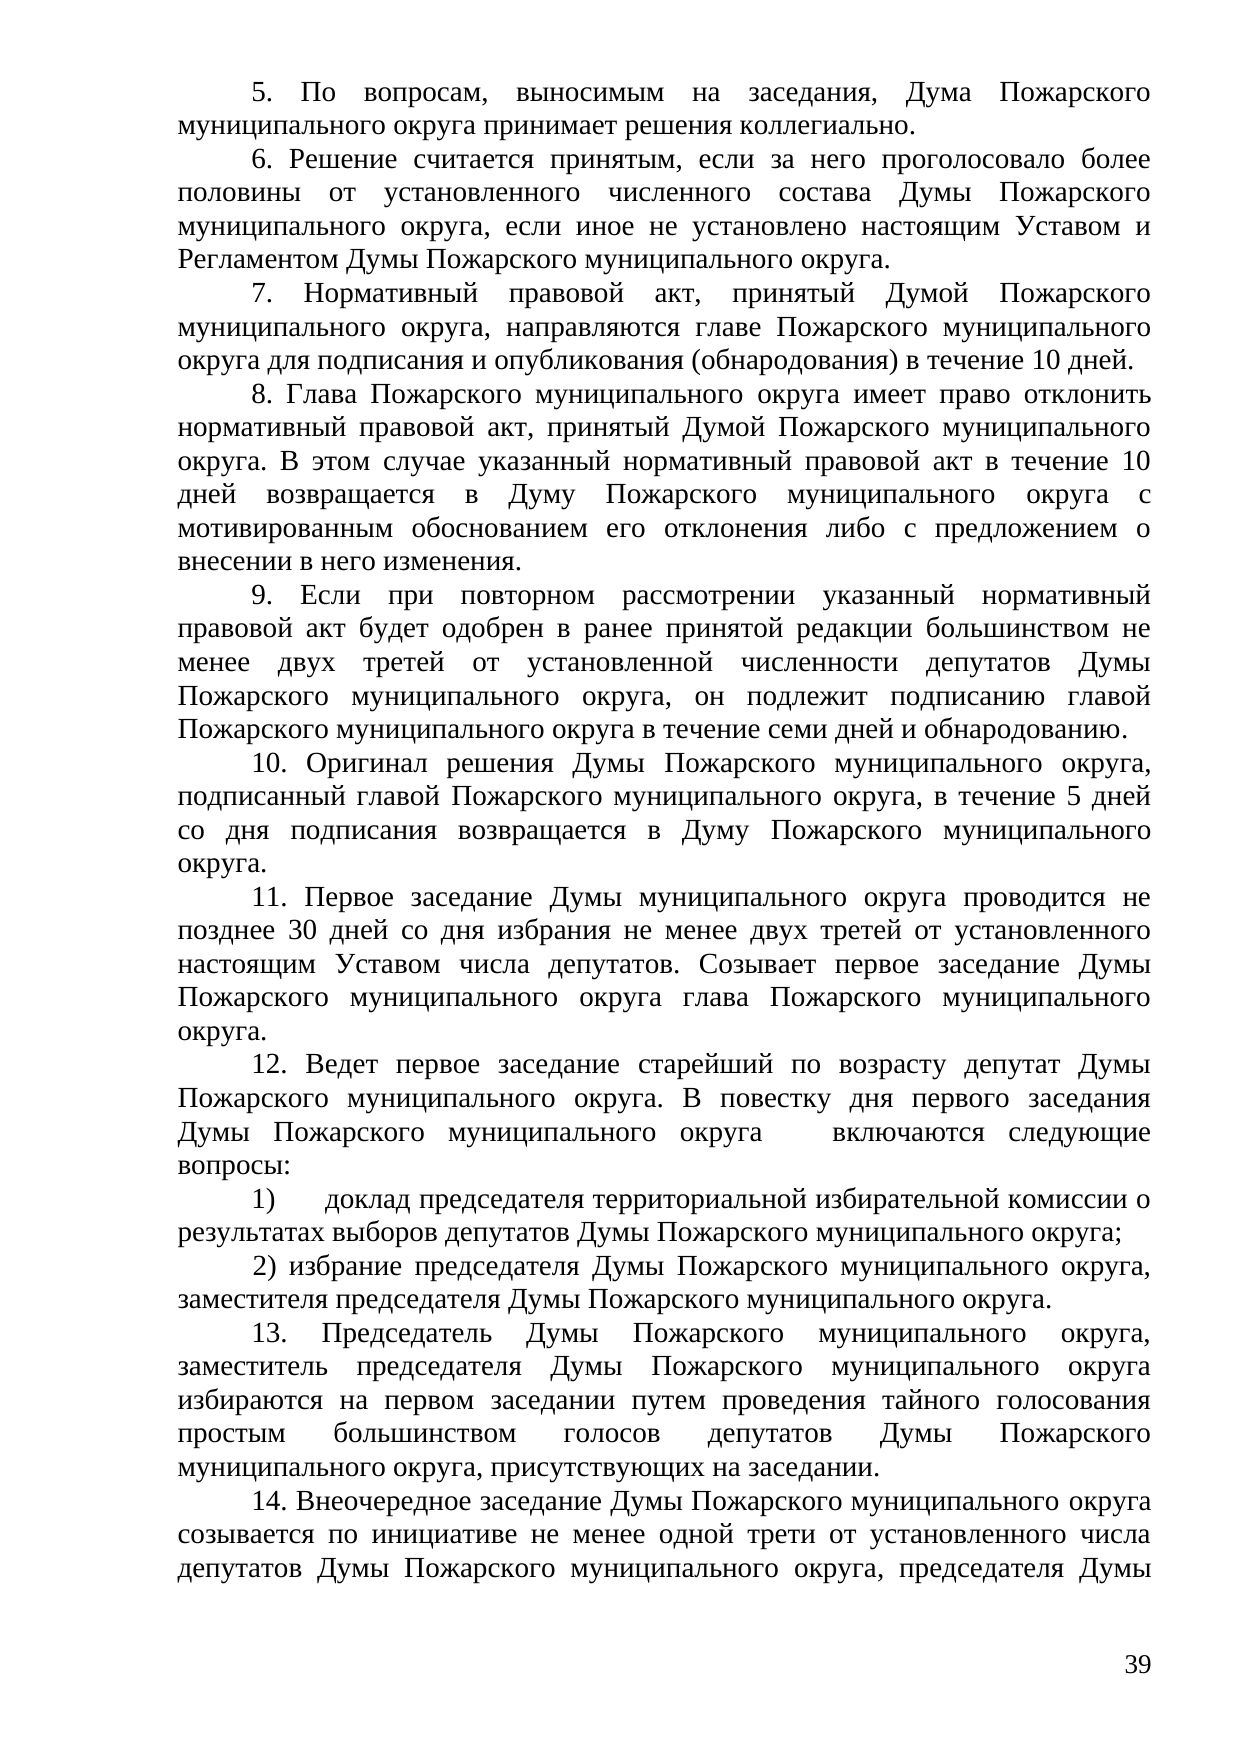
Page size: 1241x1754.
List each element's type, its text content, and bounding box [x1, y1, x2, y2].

text 13. Председатель Думы Пожарского муниципального округа, заместитель председателя Думы Пожарского муниципального округа избираются на первом заседании путем проведения тайного голосования простым большинством голосов депутатов Думы Пожарского муниципального округа, присутствующих на заседании. [177, 1315, 1152, 1483]
text 5. По вопросам, выносимым на заседания, Дума Пожарского муниципального округа принимает решения коллегиально. [177, 74, 1152, 141]
text 8. Глава Пожарского муниципального округа имеет право отклонить нормативный правовой акт, принятый Думой Пожарского муниципального округа. В этом случае указанный нормативный правовой акт в течение 10 дней возвращается в Думу Пожарского муниципального округа с мотивированным обоснованием его отклонения либо с предложением о внесении в него изменения. [177, 376, 1152, 577]
text 1) доклад председателя территориальной избирательной комиссии о результатах выборов депутатов Думы Пожарского муниципального округа; [177, 1181, 1152, 1248]
text 10. Оригинал решения Думы Пожарского муниципального округа, подписанный главой Пожарского муниципального округа, в течение 5 дней со дня подписания возвращается в Думу Пожарского муниципального округа. [177, 745, 1152, 879]
text 9. Если при повторном рассмотрении указанный нормативный правовой акт будет одобрен в ранее принятой редакции большинством не менее двух третей от установленной численности депутатов Думы Пожарского муниципального округа, он подлежит подписанию главой Пожарского муниципального округа в течение семи дней и обнародованию. [177, 577, 1152, 745]
text 7. Нормативный правовой акт, принятый Думой Пожарского муниципального округа, направляются главе Пожарского муниципального округа для подписания и опубликования (обнародования) в течение 10 дней. [177, 275, 1152, 376]
text 6. Решение считается принятым, если за него проголосовало более половины от установленного численного состава Думы Пожарского муниципального округа, если иное не установлено настоящим Уставом и Регламентом Думы Пожарского муниципального округа. [177, 141, 1152, 275]
text 2) избрание председателя Думы Пожарского муниципального округа, заместителя председателя Думы Пожарского муниципального округа. [177, 1248, 1152, 1315]
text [177, 1483, 1152, 1583]
text 12. Ведет первое заседание старейший по возрасту депутат Думы Пожарского муниципального округа. В повестку дня первого заседания Думы Пожарского муниципального округа включаются следующие вопросы: [177, 1047, 1152, 1181]
text 11. Первое заседание Думы муниципального округа проводится не позднее 30 дней со дня избрания не менее двух третей от установленного настоящим Уставом числа депутатов. Созывает первое заседание Думы Пожарского муниципального округа глава Пожарского муниципального округа. [177, 879, 1152, 1047]
